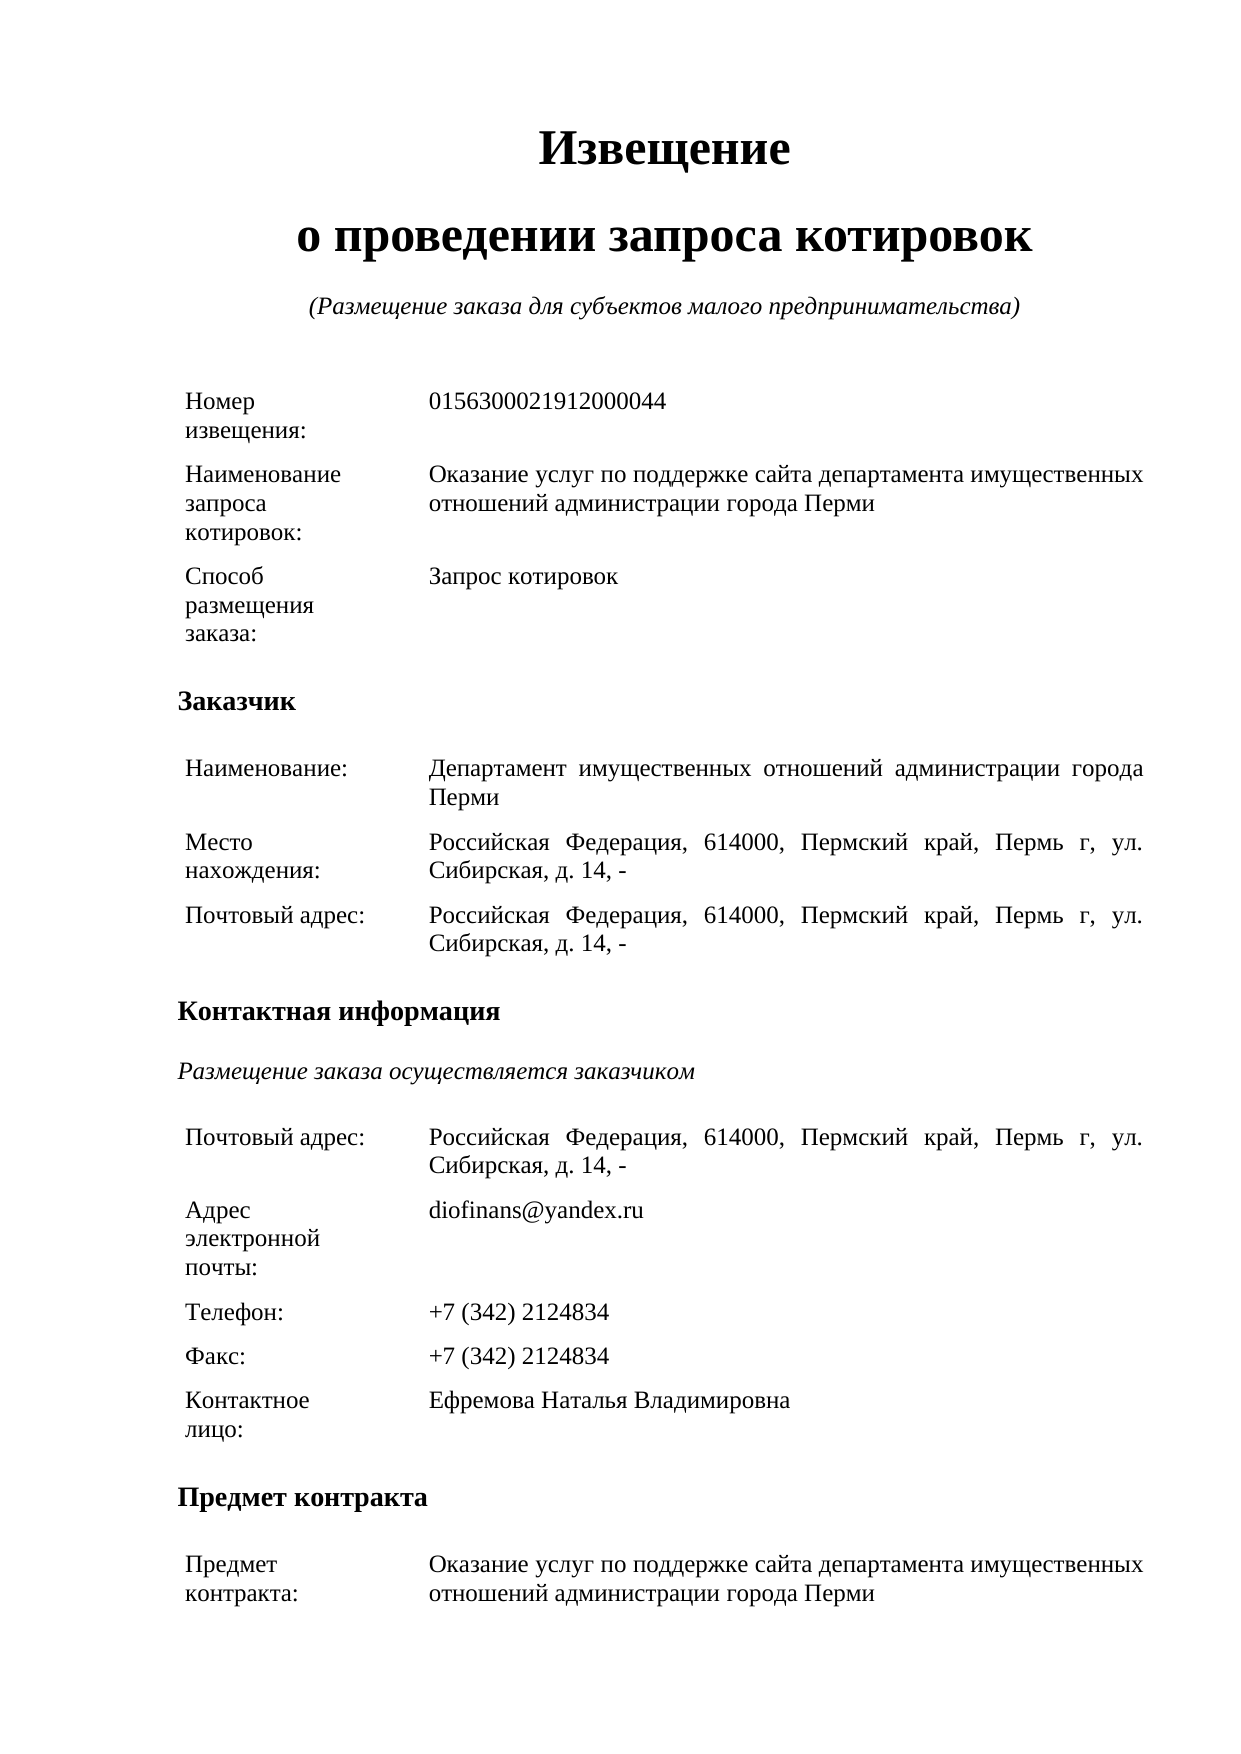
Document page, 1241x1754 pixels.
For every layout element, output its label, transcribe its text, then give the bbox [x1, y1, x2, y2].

table_cell Наименование запроса котировок: [177, 451, 421, 553]
table_header 0156300021912000044 [421, 378, 1152, 451]
table_cell +7 (342) 2124834 [421, 1289, 1152, 1333]
text Контактная информация [177, 994, 1152, 1027]
table_cell Ефремова Наталья Владимировна [421, 1378, 1152, 1451]
table_header Предмет контракта: [177, 1541, 421, 1614]
text Размещение заказа осуществляется заказчиком [177, 1056, 1152, 1084]
table_cell Телефон: [177, 1289, 421, 1333]
table_cell Место нахождения: [177, 819, 421, 892]
text Предмет контракта [177, 1480, 1152, 1512]
table_cell Почтовый адрес: [177, 892, 421, 965]
text (Размещение заказа для субъектов малого предпринимательства) [177, 291, 1152, 320]
table_cell Способ размещения заказа: [177, 553, 421, 655]
table_cell Российская Федерация, 614000, Пермский край, Пермь г, ул. Сибирская, д. 14, - [421, 892, 1152, 965]
table_cell diofinans@yandex.ru [421, 1187, 1152, 1289]
table_cell Контактное лицо: [177, 1378, 421, 1451]
table_cell +7 (342) 2124834 [421, 1333, 1152, 1377]
table_header Российская Федерация, 614000, Пермский край, Пермь г, ул. Сибирская, д. 14, - [421, 1114, 1152, 1187]
table_cell Факс: [177, 1333, 421, 1377]
table_header Оказание услуг по поддержке сайта департамента имущественных отношений администрации города Перми [421, 1541, 1152, 1614]
table_header Почтовый адрес: [177, 1114, 421, 1187]
text Извещение [177, 118, 1152, 176]
table_cell Адрес электронной почты: [177, 1187, 421, 1289]
table_cell Российская Федерация, 614000, Пермский край, Пермь г, ул. Сибирская, д. 14, - [421, 819, 1152, 892]
table_header Департамент имущественных отношений администрации города Перми [421, 746, 1152, 819]
table_header Номер извещения: [177, 378, 421, 451]
text о проведении запроса котировок [177, 205, 1152, 262]
table_header Наименование: [177, 746, 421, 819]
table_cell Оказание услуг по поддержке сайта департамента имущественных отношений администрации города Перми [421, 451, 1152, 553]
text Заказчик [177, 684, 1152, 717]
table_cell Запрос котировок [421, 553, 1152, 655]
